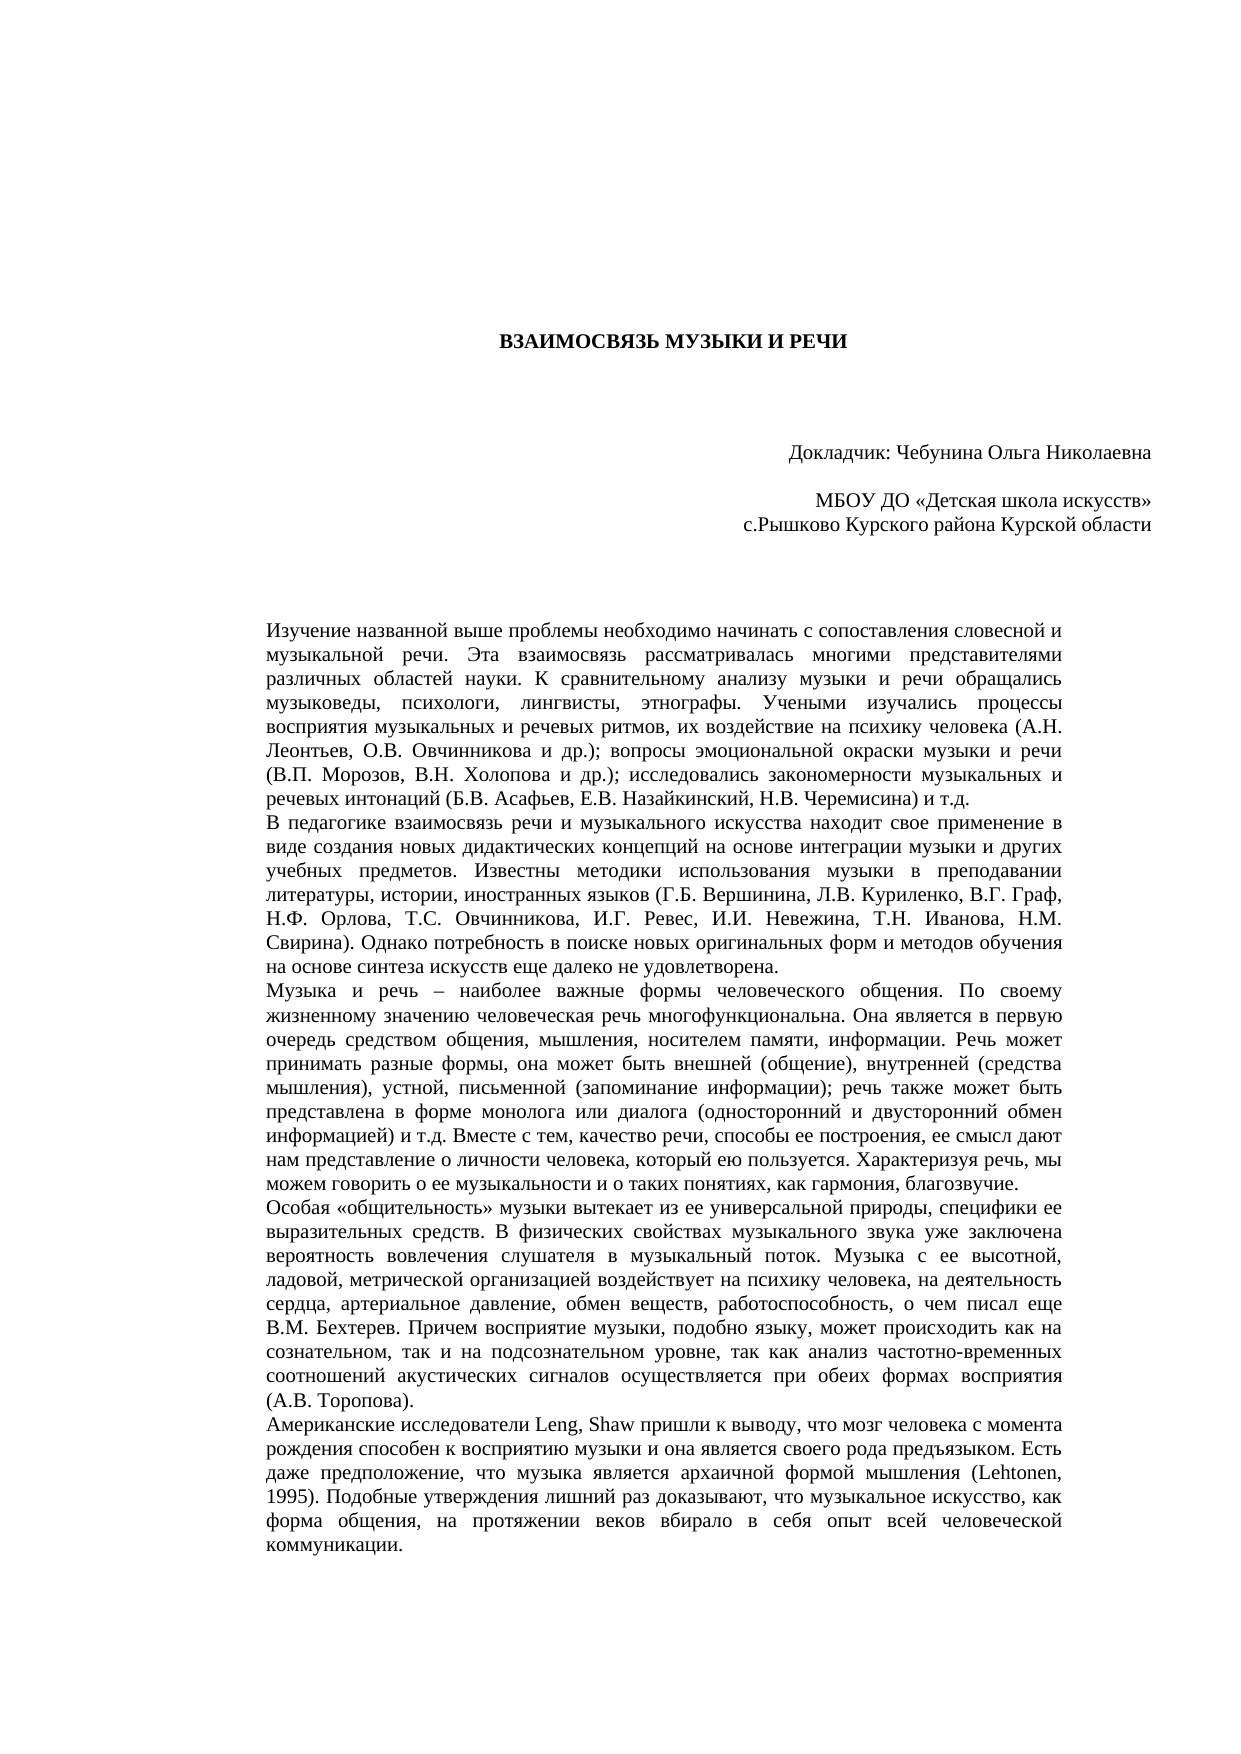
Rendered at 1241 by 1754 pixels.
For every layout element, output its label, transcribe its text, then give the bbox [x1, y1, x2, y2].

text Изучение названной выше проблемы необходимо начинать с сопоставления словесной и музыкальной речи. Эта взаимосвязь рассматривалась многими представителями различных областей науки. К сравнительному анализу музыки и речи обращались музыковеды, психологи, лингвисты, этнографы. Учеными изучались процессы восприятия музыкальных и речевых ритмов, их воздействие на психику человека (А.Н. Леонтьев, О.В. Овчинникова и др.); вопросы эмоциональной окраски музыки и речи (В.П. Морозов, В.Н. Холопова и др.); исследовались закономерности музыкальных и речевых интонаций (Б.В. Асафьев, Е.В. Назайкинский, Н.В. Черемисина) и т.д. [266, 617, 1063, 810]
text Американские исследователи Leng, Shaw пришли к выводу, что мозг человека с момента рождения способен к восприятию музыки и она является своего рода предъязыком. Есть даже предположение, что музыка является архаичной формой мышления (Lehtonen, 1995). Подобные утверждения лишний раз доказывают, что музыкальное искусство, как форма общения, на протяжении веков вбирало в себя опыт всей человеческой коммуникации. [266, 1412, 1063, 1556]
text МБОУ ДО «Детская школа искусств» [177, 488, 1152, 512]
text ВЗАИМОСВЯЗЬ МУЗЫКИ И РЕЧИ [195, 329, 1152, 353]
text Особая «общительность» музыки вытекает из ее универсальной природы, специфики ее выразительных средств. В физических свойствах музыкального звука уже заключена вероятность вовлечения слушателя в музыкальный поток. Музыка с ее высотной, ладовой, метрической организацией воздействует на психику человека, на деятельность сердца, артериальное давление, обмен веществ, работоспособность, о чем писал еще В.М. Бехтерев. Причем восприятие музыки, подобно языку, может происходить как на сознательном, так и на подсознательном уровне, так как анализ частотно-временных соотношений акустических сигналов осуществляется при обеих формах восприятия (А.В. Торопова). [266, 1195, 1063, 1412]
text с.Рышково Курского района Курской области [177, 512, 1152, 536]
text В педагогике взаимосвязь речи и музыкального искусства находит свое применение в виде создания новых дидактических концепций на основе интеграции музыки и других учебных предметов. Известны методики использования музыки в преподавании литературы, истории, иностранных языков (Г.Б. Вершинина, Л.В. Куриленко, В.Г. Граф, Н.Ф. Орлова, Т.С. Овчинникова, И.Г. Ревес, И.И. Невежина, Т.Н. Иванова, Н.М. Свирина). Однако потребность в поиске новых оригинальных форм и методов обучения на основе синтеза искусств еще далеко не удовлетворена. [266, 810, 1063, 978]
text Докладчик: Чебунина Ольга Николаевна [177, 439, 1152, 464]
text Музыка и речь – наиболее важные формы человеческого общения. По своему жизненному значению человеческая речь многофункциональна. Она является в первую очередь средством общения, мышления, носителем памяти, информации. Речь может принимать разные формы, она может быть внешней (общение), внутренней (средства мышления), устной, письменной (запоминание информации); речь также может быть представлена в форме монолога или диалога (односторонний и двусторонний обмен информацией) и т.д. Вместе с тем, качество речи, способы ее построения, ее смысл дают нам представление о личности человека, который ею пользуется. Характеризуя речь, мы можем говорить о ее музыкальности и о таких понятиях, как гармония, благозвучие. [266, 978, 1063, 1195]
